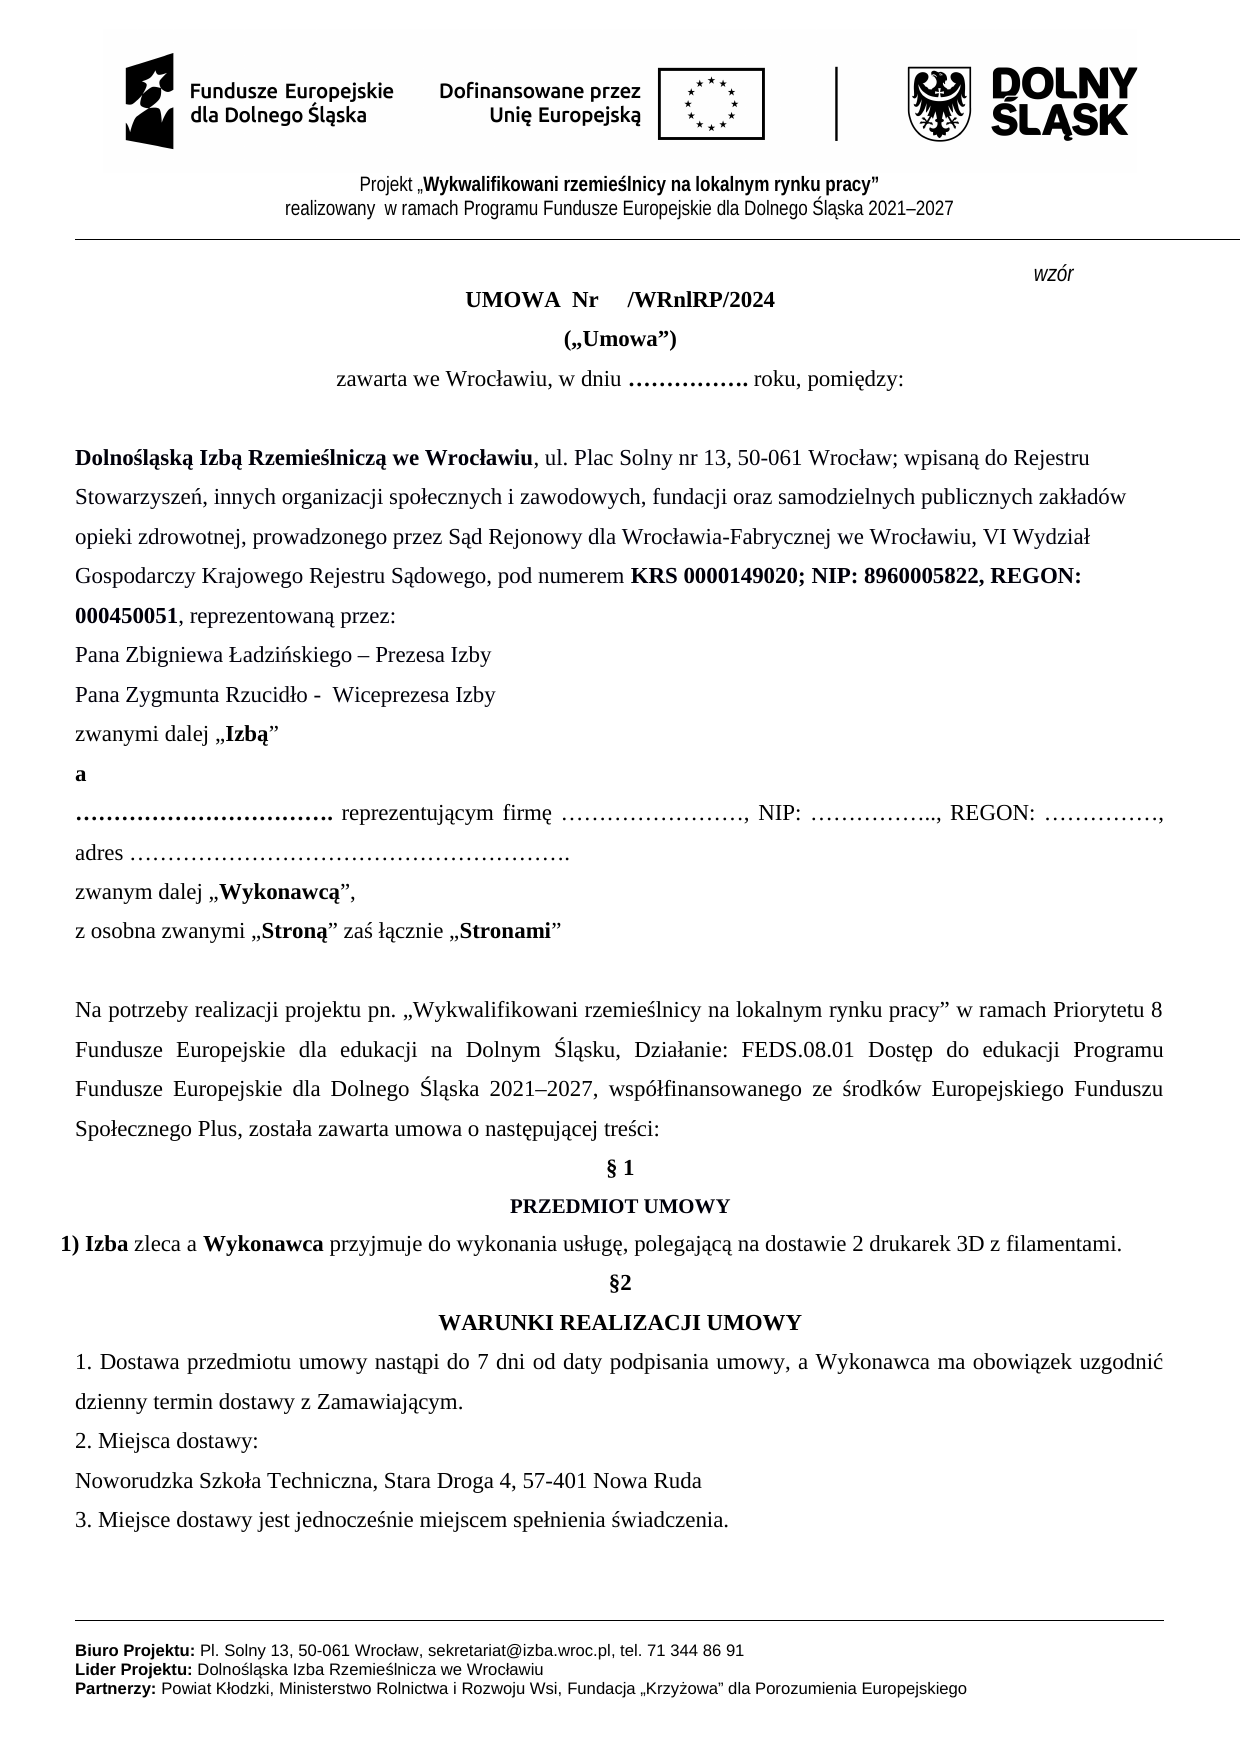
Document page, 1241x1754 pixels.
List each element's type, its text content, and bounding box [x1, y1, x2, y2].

text UMOWA Nr /WRnlRP/2024 [75, 286, 1165, 312]
text z osobna zwanymi „Stroną” zaś łącznie „Stronami” [75, 917, 1165, 944]
text 1. Dostawa przedmiotu umowy nastąpi do 7 dni od daty podpisania umowy, a Wykonawca ma obowiązek uzgodnić dzienny termin dostawy z Zamawiającym. [75, 1348, 1165, 1414]
text Dolnośląską Izbą Rzemieślniczą we Wrocławiu, ul. Plac Solny nr 13, 50-061 Wrocław; wpisaną do Rejestru Stowarzyszeń, innych organizacji społecznych i zawodowych, fundacji oraz samodzielnych publicznych zakładów opieki zdrowotnej, prowadzonego przez Sąd Rejonowy dla Wrocławia-Fabrycznej we Wrocławiu, VI Wydział Gospodarczy Krajowego Rejestru Sądowego, pod numerem KRS 0000149020; NIP: 8960005822, REGON: 000450051, reprezentowaną przez: [75, 444, 1165, 628]
text Noworudzka Szkoła Techniczna, Stara Droga 4, 57-401 Nowa Ruda [75, 1467, 1165, 1493]
text Na potrzeby realizacji projektu pn. „Wykwalifikowani rzemieślnicy na lokalnym rynku pracy” w ramach Priorytetu 8 Fundusze Europejskie dla edukacji na Dolnym Śląsku, Działanie: FEDS.08.01 Dostęp do edukacji Programu Fundusze Europejskie dla Dolnego Śląska 2021–2027, współfinansowanego ze środków Europejskiego Funduszu Społecznego Plus, została zawarta umowa o następującej treści: [75, 996, 1165, 1141]
text PRZEDMIOT UMOWY [75, 1194, 1165, 1218]
picture [102, 29, 1138, 173]
text § 1 [75, 1154, 1165, 1181]
text 2. Miejsca dostawy: [75, 1427, 1165, 1454]
text ……………………………. reprezentującym firmę ……………………, NIP: …………….., REGON: ……………, adres …………………………………………………. [75, 799, 1165, 865]
text WARUNKI REALIZACJI UMOWY [75, 1309, 1165, 1335]
text a [75, 759, 1165, 786]
text zwanym dalej „Wykonawcą”, [75, 878, 1165, 904]
text Pana Zbigniewa Ładzińskiego – Prezesa Izby [75, 641, 1165, 667]
text §2 [75, 1269, 1165, 1296]
text 1) Izba zleca a Wykonawca przyjmuje do wykonania usługę, polegającą na dostawie 2 drukarek 3D z filamentami. [60, 1230, 1165, 1256]
text zawarta we Wrocławiu, w dniu ……………. roku, pomiędzy: [75, 365, 1165, 391]
text Pana Zygmunta Rzucidło - Wiceprezesa Izby [75, 681, 1165, 707]
text („Umowa”) [75, 325, 1165, 352]
text zwanymi dalej „Izbą” [75, 720, 1165, 746]
text 3. Miejsce dostawy jest jednocześnie miejscem spełnienia świadczenia. [75, 1506, 1165, 1533]
text wzór [75, 259, 1165, 286]
